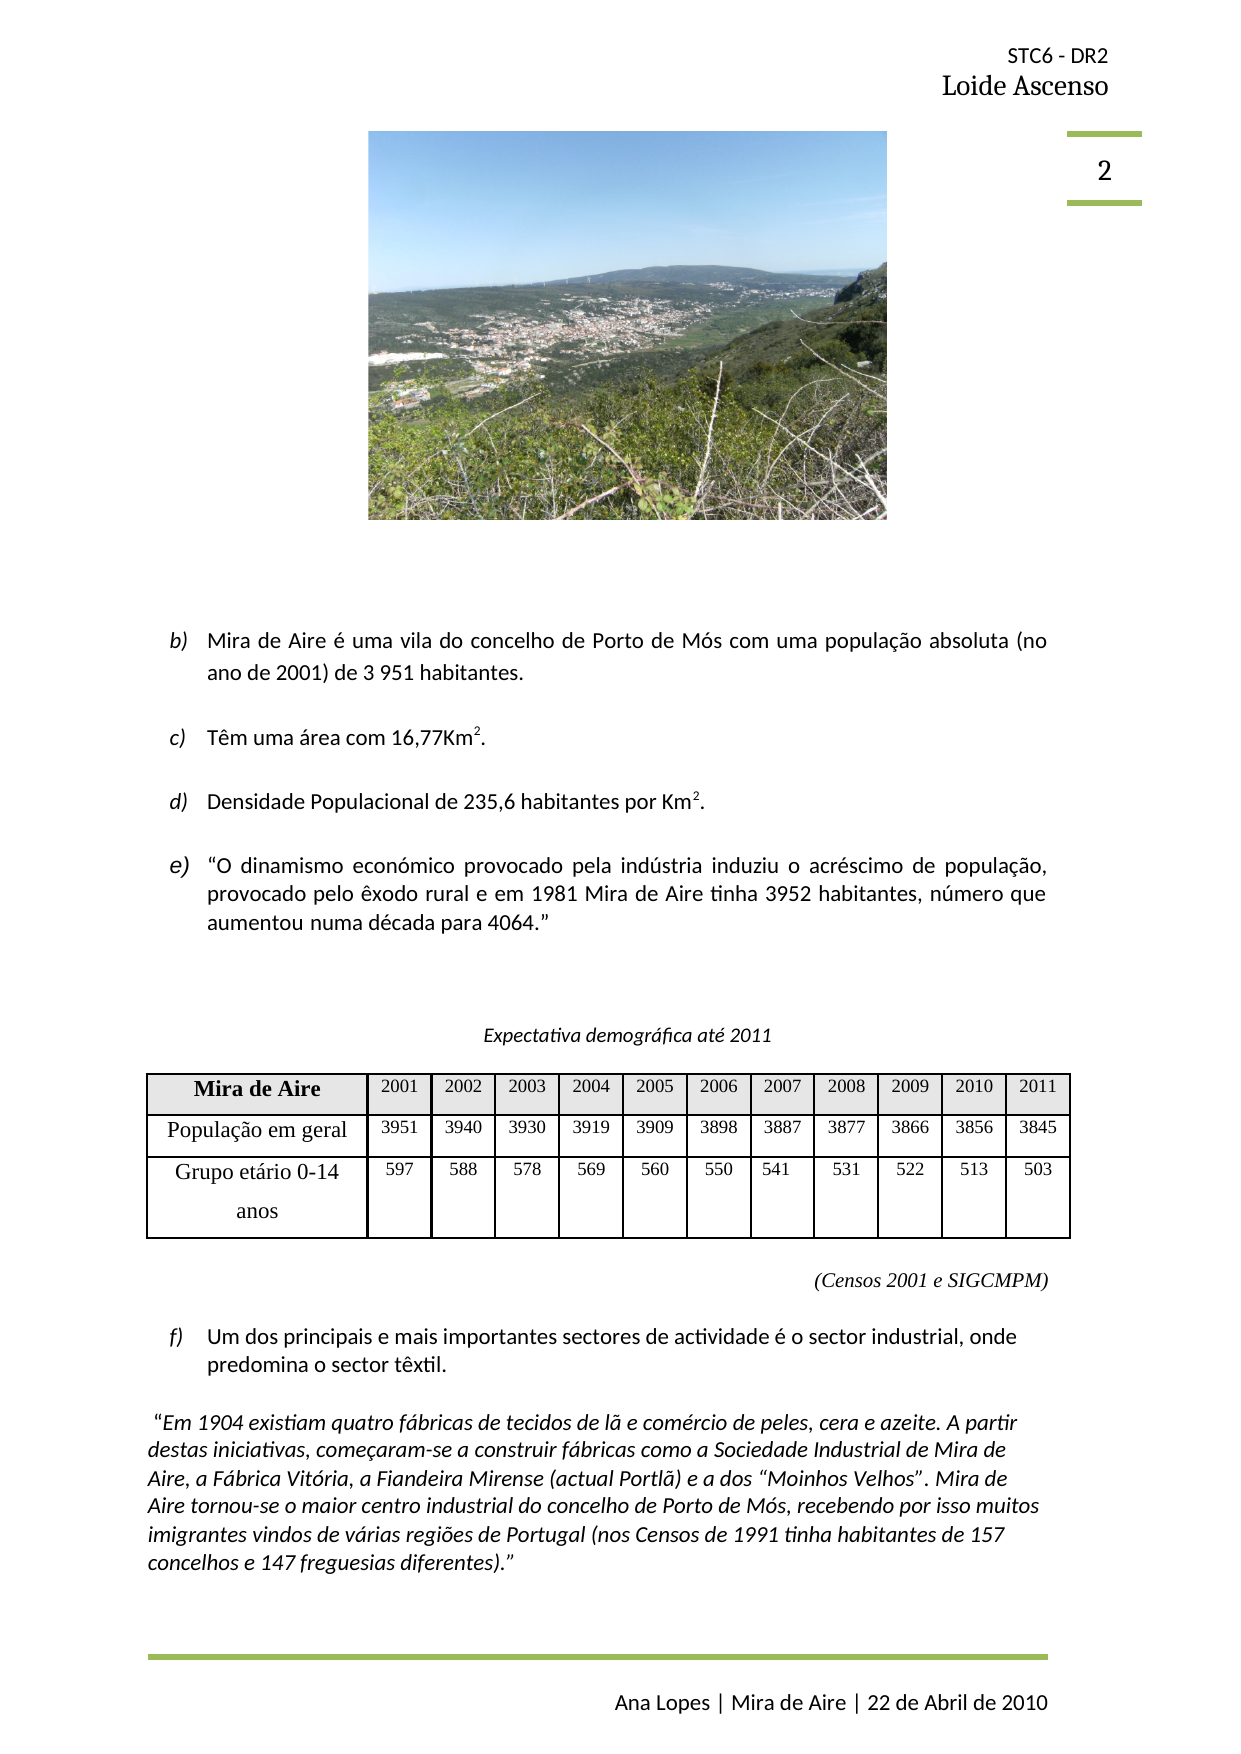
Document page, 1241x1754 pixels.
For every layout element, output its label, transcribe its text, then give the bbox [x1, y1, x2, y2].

table_cell Grupo etário 0-14 anos [148, 1158, 366, 1237]
table_cell 3940 [433, 1116, 494, 1156]
table_cell 3919 [560, 1116, 622, 1156]
table_cell 513 [943, 1158, 1005, 1237]
table_header 2003 [496, 1075, 558, 1114]
table_cell 3877 [815, 1116, 877, 1156]
table_header 2009 [879, 1075, 941, 1114]
table_cell População em geral [148, 1116, 366, 1156]
table_cell 3856 [943, 1116, 1005, 1156]
table_cell 3930 [496, 1116, 558, 1156]
table_cell 550 [688, 1158, 750, 1237]
table_cell 569 [560, 1158, 622, 1237]
list Densidade Populacional de 235,6 habitantes por Km2. [169, 787, 1048, 815]
table_cell 3898 [688, 1116, 750, 1156]
table_header 2005 [624, 1075, 686, 1114]
text “Em 1904 existiam quatro fábricas de tecidos de lã e comércio de peles, cera e azeite. A partir destas iniciativas, começaram-se a construir fábricas como a Sociedade Industrial de Mira de Aire, a Fábrica Vitória, a Fiandeira Mirense (actual Portlã) e a dos “Moinhos Velhos”. Mira de Aire tornou-se o maior centro industrial do concelho de Porto de Mós, recebendo por isso muitos imigrantes vindos de várias regiões de Portugal (nos Censos de 1991 tinha habitantes de 157 concelhos e 147 freguesias diferentes).” [148, 1408, 1048, 1576]
table_cell 588 [433, 1158, 494, 1237]
table_header 2008 [815, 1075, 877, 1114]
table_cell 560 [624, 1158, 686, 1237]
table_cell 3951 [369, 1116, 430, 1156]
table_header 2011 [1007, 1075, 1069, 1114]
table_header 2002 [433, 1075, 494, 1114]
table_cell 503 [1007, 1158, 1069, 1237]
picture [368, 131, 887, 520]
table_cell 3909 [624, 1116, 686, 1156]
table_header Mira de Aire [148, 1075, 366, 1114]
table_cell 522 [879, 1158, 941, 1237]
list (Censos 2001 e SIGCMPM) [302, 1268, 1048, 1292]
table_cell 541 [752, 1158, 813, 1237]
table_header 2007 [752, 1075, 813, 1114]
table_header 2004 [560, 1075, 622, 1114]
table_cell 597 [369, 1158, 430, 1237]
table_cell 531 [815, 1158, 877, 1237]
list Têm uma área com 16,77Km2. [169, 723, 1048, 751]
table_header 2010 [943, 1075, 1005, 1114]
table_header 2001 [369, 1075, 430, 1114]
table_cell 578 [496, 1158, 558, 1237]
table_header 2006 [688, 1075, 750, 1114]
list Mira de Aire é uma vila do concelho de Porto de Mós com uma população absoluta (no ano de 2001) de 3 951 habitantes. [169, 626, 1048, 686]
table_cell 3866 [879, 1116, 941, 1156]
table_cell 3887 [752, 1116, 813, 1156]
text Expectativa demográfica até 2011 [207, 1023, 1048, 1048]
list “O dinamismo económico provocado pela indústria induziu o acréscimo de população, provocado pelo êxodo rural e em 1981 Mira de Aire tinha 3952 habitantes, número que aumentou numa década para 4064.” [169, 852, 1048, 936]
list Um dos principais e mais importantes sectores de actividade é o sector industrial, onde predomina o sector têxtil. [169, 1322, 1048, 1378]
table_cell 3845 [1007, 1116, 1069, 1156]
